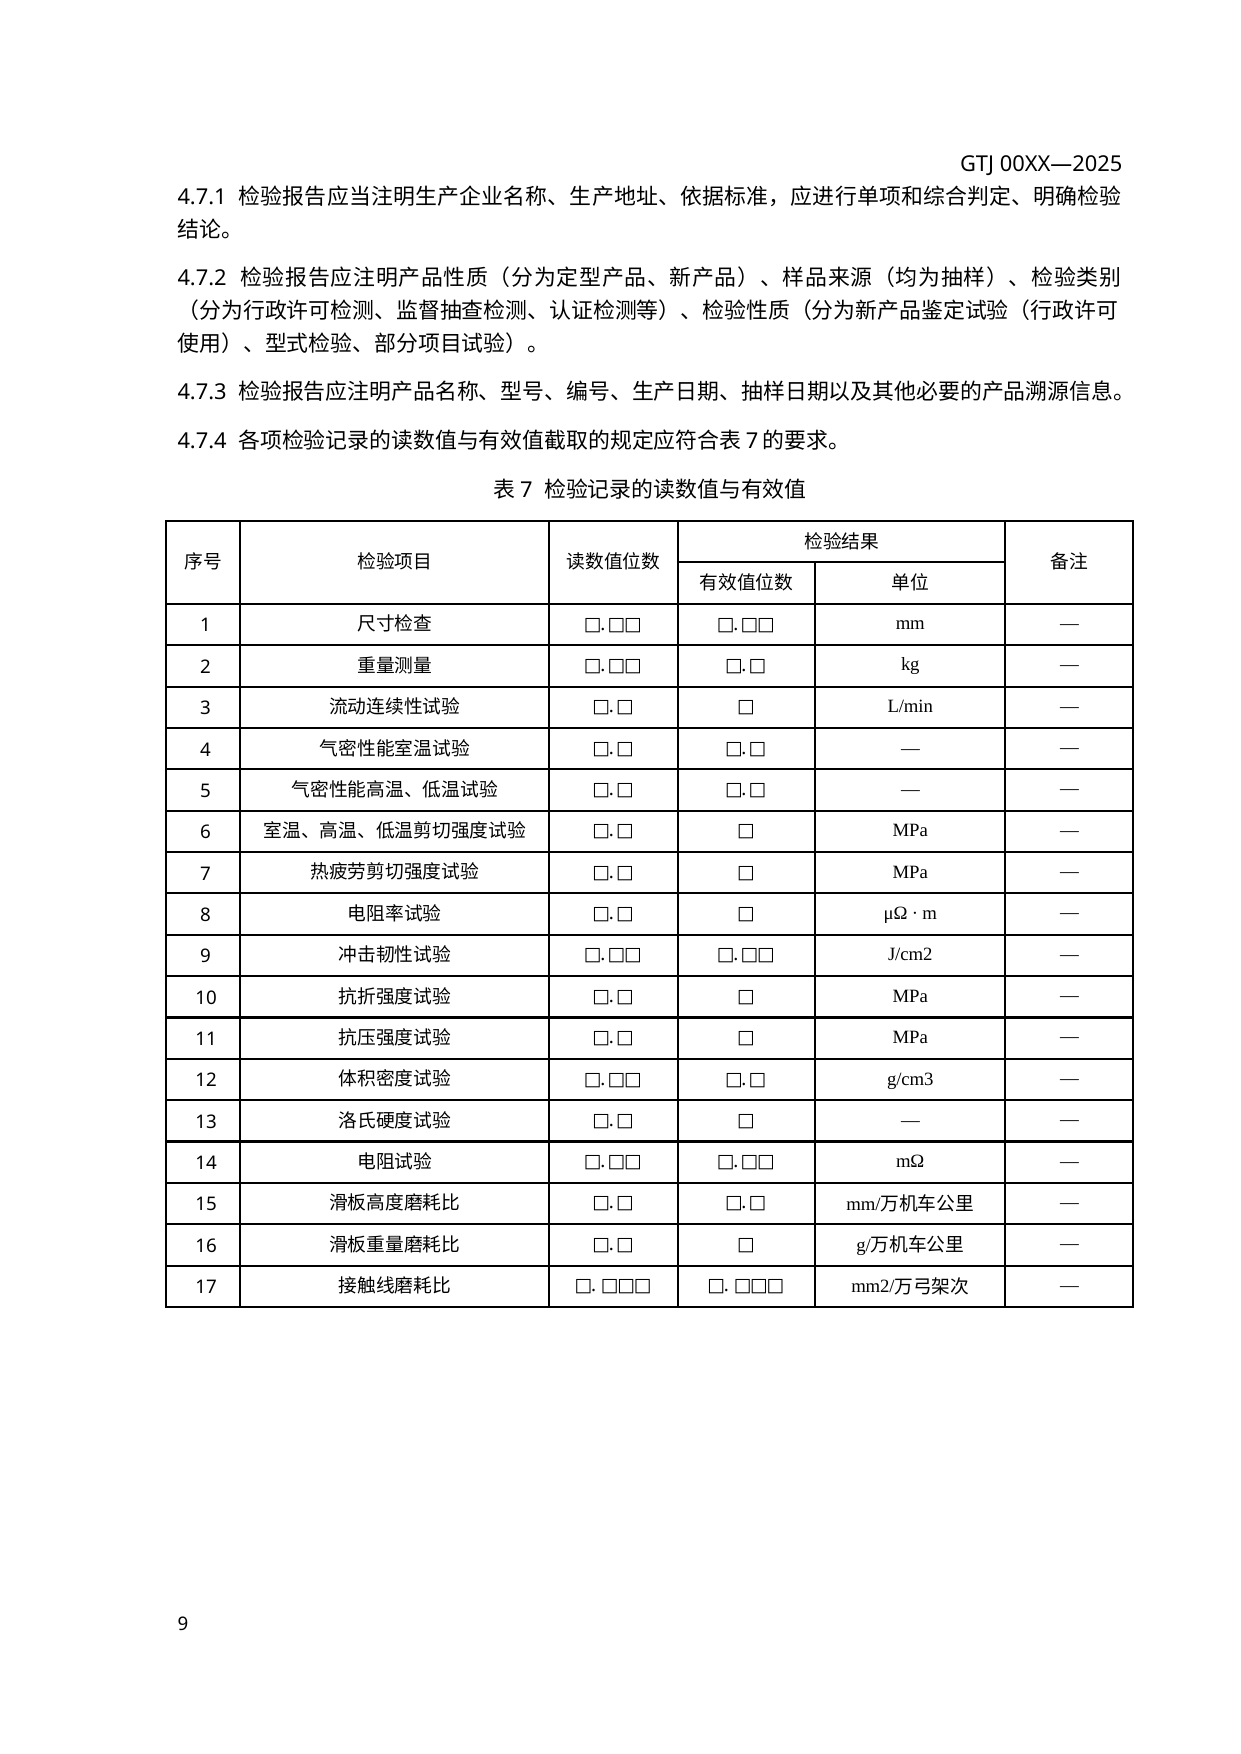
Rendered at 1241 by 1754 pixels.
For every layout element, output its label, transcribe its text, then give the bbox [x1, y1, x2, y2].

table_cell g/万机车公里 [816, 1225, 1004, 1264]
text 4.7.4 各项检验记录的读数值与有效值截取的规定应符合表7的要求。 [177, 423, 1122, 455]
table_cell mm [816, 605, 1004, 644]
table_cell [167, 1101, 239, 1140]
table_cell — [1006, 812, 1132, 851]
table_cell 抗压强度试验 [241, 1019, 548, 1058]
table_cell — [816, 729, 1004, 768]
table_cell [167, 729, 239, 768]
table_cell □. □ [679, 770, 814, 809]
table_cell — [1006, 688, 1132, 727]
text 表 7 检验记录的读数值与有效值 [177, 471, 1122, 504]
table_cell 洛氏硬度试验 [241, 1101, 548, 1140]
table_cell — [1006, 1225, 1132, 1264]
table_cell [167, 770, 239, 809]
table_cell — [1006, 936, 1132, 975]
table_cell 接触线磨耗比 [241, 1267, 548, 1306]
table_cell 气密性能高温、低温试验 [241, 770, 548, 809]
table_cell — [1006, 1143, 1132, 1182]
table_cell L/min [816, 688, 1004, 727]
table_cell [167, 1060, 239, 1099]
table_cell kg [816, 646, 1004, 686]
table_header 检验结果 [679, 522, 1004, 561]
table_cell □ [679, 894, 814, 934]
table_cell — [1006, 729, 1132, 768]
table_cell 气密性能室温试验 [241, 729, 548, 768]
table_cell — [816, 770, 1004, 809]
table_cell □. □ [550, 1225, 677, 1264]
table_cell 有效值位数 [679, 563, 814, 603]
table_cell 滑板高度磨耗比 [241, 1184, 548, 1223]
table_cell □. □□ [550, 936, 677, 975]
table_cell □. □ [679, 1184, 814, 1223]
table_cell mm2/万弓架次 [816, 1267, 1004, 1306]
table_cell □. □ [679, 1060, 814, 1099]
table_cell □. □□ [550, 605, 677, 644]
text 4.7.1 检验报告应当注明生产企业名称、生产地址、依据标准，应进行单项和综合判定、明确检验结论。 [177, 179, 1122, 244]
table_cell □. □ [550, 770, 677, 809]
table_cell □. □ [550, 1101, 677, 1140]
table_cell □. □ [550, 1184, 677, 1223]
table_cell □. □□ [550, 1060, 677, 1099]
table_cell □. □ [550, 1019, 677, 1058]
table_header 备注 [1006, 522, 1132, 603]
table_cell — [816, 1101, 1004, 1140]
table_cell 流动连续性试验 [241, 688, 548, 727]
table_cell mm/万机车公里 [816, 1184, 1004, 1223]
table_cell μΩ · m [816, 894, 1004, 934]
table_cell 体积密度试验 [241, 1060, 548, 1099]
table_cell □. □ [679, 729, 814, 768]
table_cell [167, 646, 239, 686]
table_cell 滑板重量磨耗比 [241, 1225, 548, 1264]
table_cell □. □□ [679, 1143, 814, 1182]
table_cell [167, 1019, 239, 1058]
table_cell g/cm3 [816, 1060, 1004, 1099]
table_cell 抗折强度试验 [241, 977, 548, 1016]
table_cell □ [679, 1225, 814, 1264]
text 4.7.2 检验报告应注明产品性质（分为定型产品、新产品）、样品来源（均为抽样）、检验类别（分为行政许可检测、监督抽查检测、认证检测等）、检验性质（分为新产品鉴定试验（行政许可使用）、型式检验、部分项目试验）。 [177, 260, 1122, 358]
table_cell □ [679, 853, 814, 892]
table_cell 尺寸检查 [241, 605, 548, 644]
table_cell □. □□ [550, 646, 677, 686]
table_cell mΩ [816, 1143, 1004, 1182]
table_cell — [1006, 853, 1132, 892]
table_cell □. □□□ [550, 1267, 677, 1306]
table_cell □ [679, 1019, 814, 1058]
table_cell [167, 853, 239, 892]
table_cell MPa [816, 977, 1004, 1016]
table_cell [167, 977, 239, 1016]
table_cell 重量测量 [241, 646, 548, 686]
table_cell [167, 688, 239, 727]
table_cell — [1006, 1019, 1132, 1058]
table_cell — [1006, 1101, 1132, 1140]
table_cell □. □ [550, 688, 677, 727]
table_cell □. □ [550, 812, 677, 851]
table_cell 热疲劳剪切强度试验 [241, 853, 548, 892]
table_cell — [1006, 646, 1132, 686]
table_cell □ [679, 1101, 814, 1140]
table_header 读数值位数 [550, 522, 677, 603]
table_cell [167, 1143, 239, 1182]
table_cell J/cm2 [816, 936, 1004, 975]
table_cell — [1006, 770, 1132, 809]
table_cell □. □ [550, 894, 677, 934]
table_cell □. □ [550, 853, 677, 892]
table_cell □. □ [679, 646, 814, 686]
table_cell [167, 812, 239, 851]
table_cell 室温、高温、低温剪切强度试验 [241, 812, 548, 851]
table_cell [167, 605, 239, 644]
table_cell □. □ [550, 729, 677, 768]
table_cell [167, 1225, 239, 1264]
table_cell □. □□ [679, 605, 814, 644]
table_cell — [1006, 605, 1132, 644]
table_cell □. □ [550, 977, 677, 1016]
table_cell MPa [816, 1019, 1004, 1058]
table_cell — [1006, 894, 1132, 934]
table_header 检验项目 [241, 522, 548, 603]
table_cell 电阻试验 [241, 1143, 548, 1182]
table_cell — [1006, 1060, 1132, 1099]
table_cell [167, 1267, 239, 1306]
table_header 序号 [167, 522, 239, 603]
table_cell — [1006, 1184, 1132, 1223]
table_cell 单位 [816, 563, 1004, 603]
text 4.7.3 检验报告应注明产品名称、型号、编号、生产日期、抽样日期以及其他必要的产品溯源信息。 [177, 374, 1122, 406]
table_cell 电阻率试验 [241, 894, 548, 934]
table_cell [167, 894, 239, 934]
table_cell □ [679, 812, 814, 851]
table_cell □. □□□ [679, 1267, 814, 1306]
table_cell □. □□ [550, 1143, 677, 1182]
table_cell — [1006, 977, 1132, 1016]
table_cell □ [679, 688, 814, 727]
table_cell MPa [816, 853, 1004, 892]
table_cell — [1006, 1267, 1132, 1306]
table_cell [167, 936, 239, 975]
table_cell 冲击韧性试验 [241, 936, 548, 975]
table_cell [167, 1184, 239, 1223]
table_cell □. □□ [679, 936, 814, 975]
table_cell □ [679, 977, 814, 1016]
table_cell MPa [816, 812, 1004, 851]
